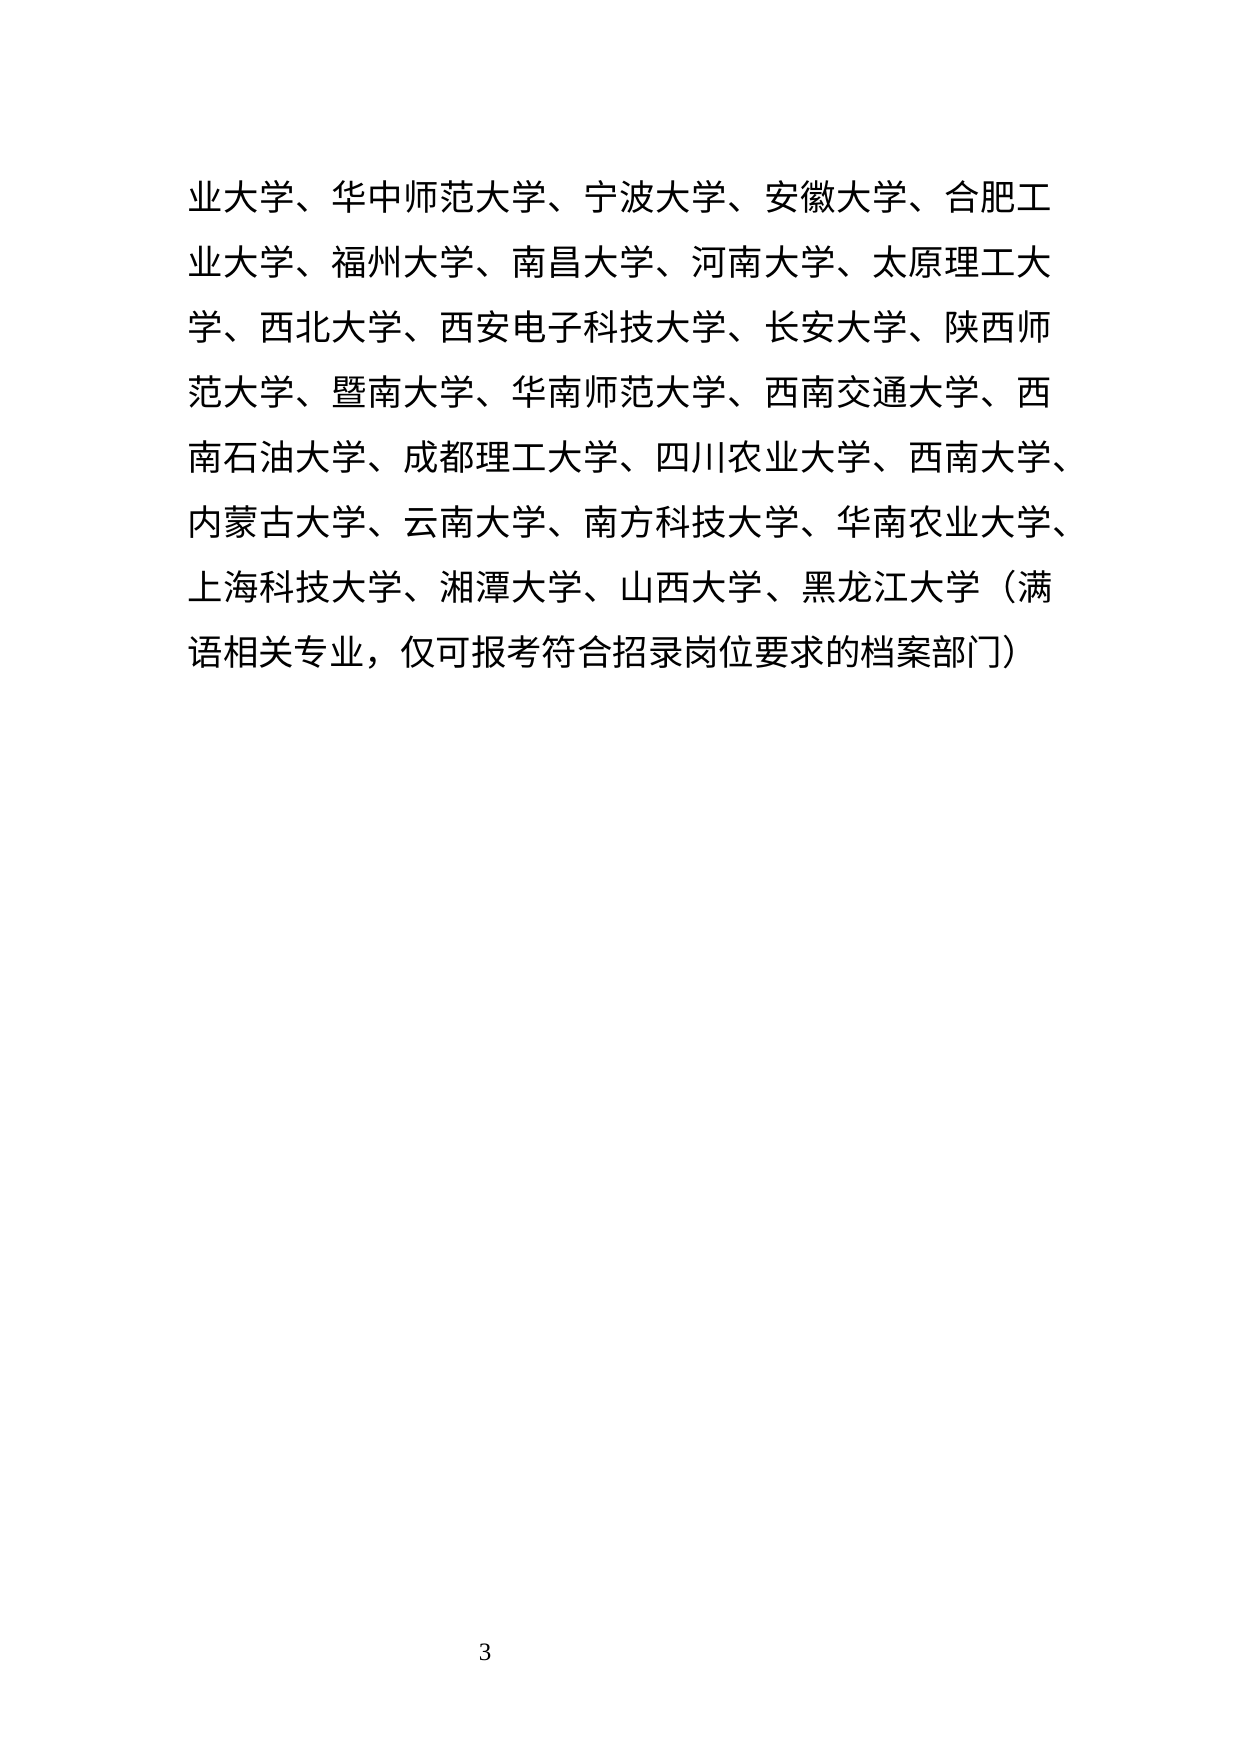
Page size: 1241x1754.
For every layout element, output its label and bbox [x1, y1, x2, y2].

text [187, 162, 1053, 682]
